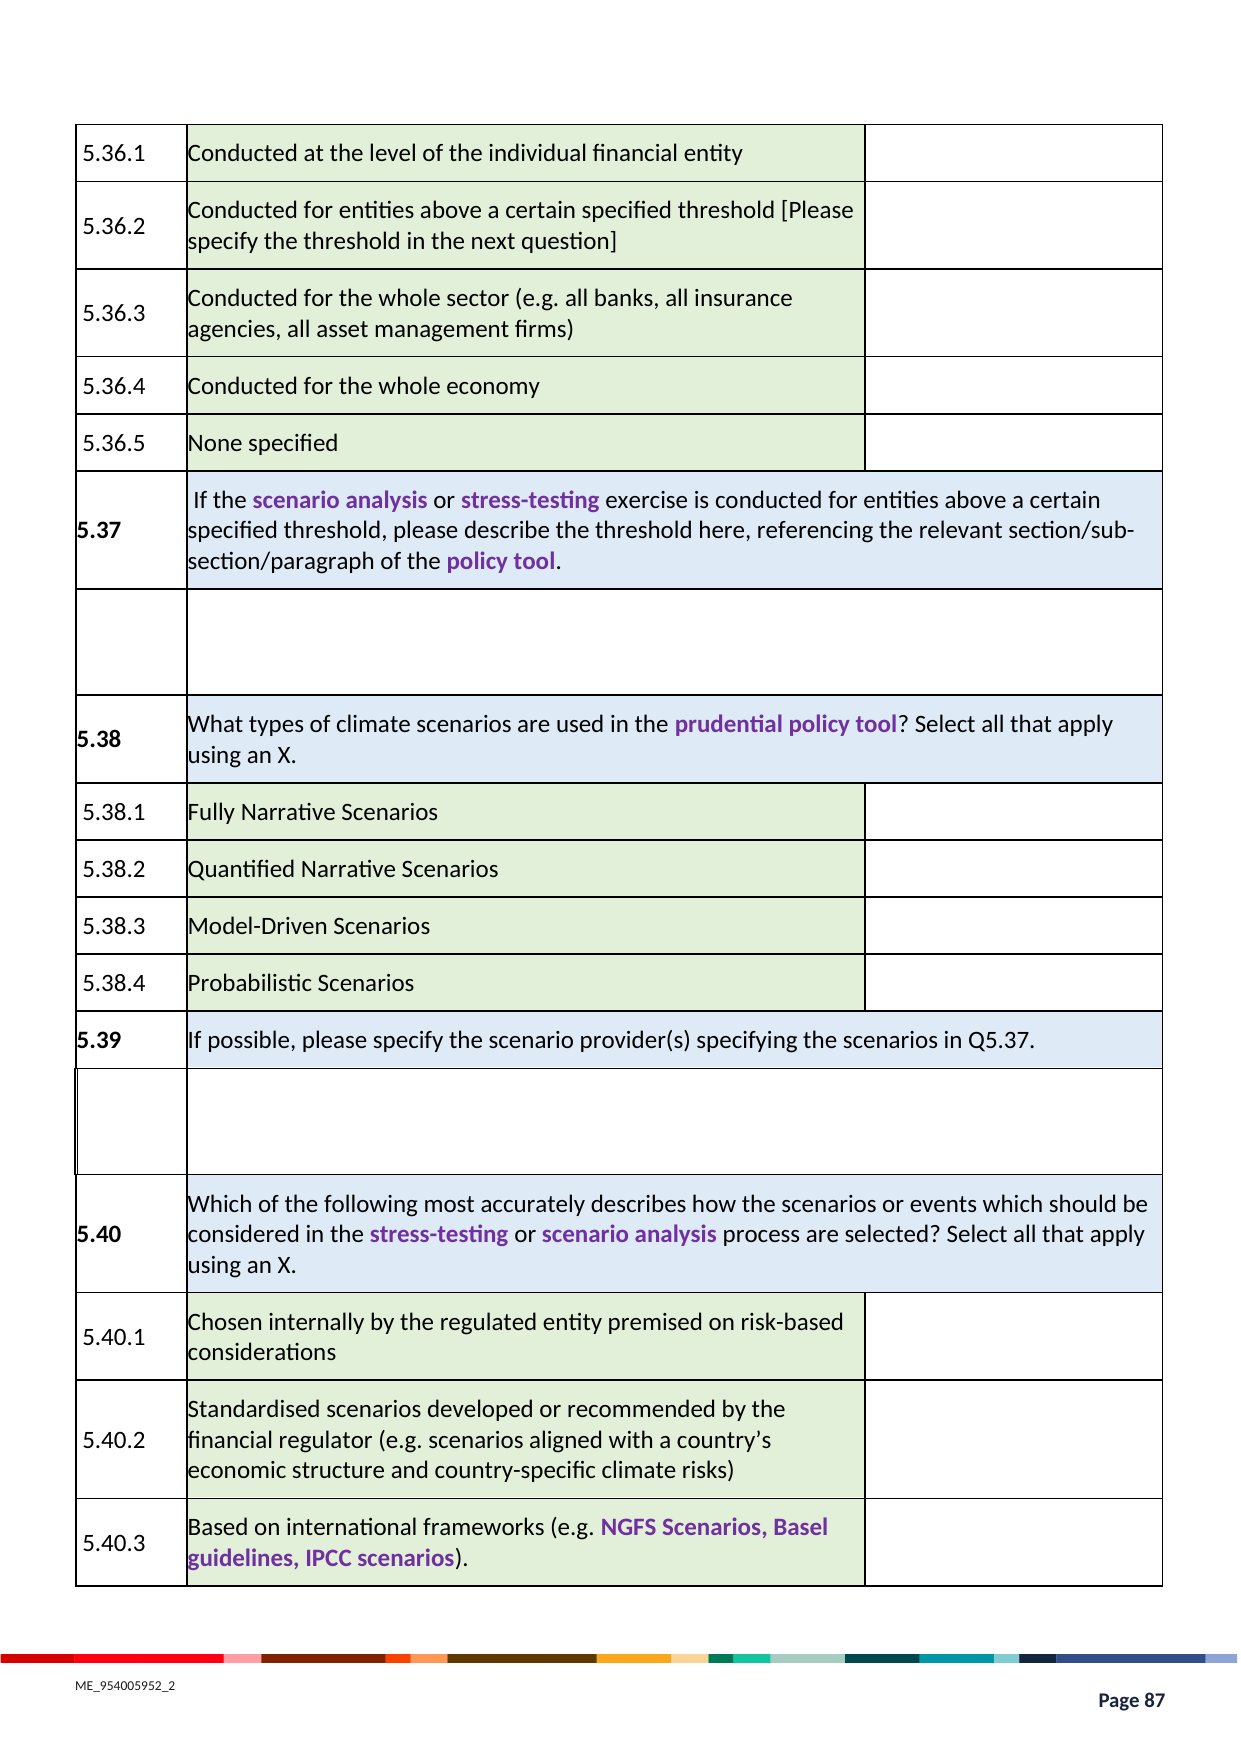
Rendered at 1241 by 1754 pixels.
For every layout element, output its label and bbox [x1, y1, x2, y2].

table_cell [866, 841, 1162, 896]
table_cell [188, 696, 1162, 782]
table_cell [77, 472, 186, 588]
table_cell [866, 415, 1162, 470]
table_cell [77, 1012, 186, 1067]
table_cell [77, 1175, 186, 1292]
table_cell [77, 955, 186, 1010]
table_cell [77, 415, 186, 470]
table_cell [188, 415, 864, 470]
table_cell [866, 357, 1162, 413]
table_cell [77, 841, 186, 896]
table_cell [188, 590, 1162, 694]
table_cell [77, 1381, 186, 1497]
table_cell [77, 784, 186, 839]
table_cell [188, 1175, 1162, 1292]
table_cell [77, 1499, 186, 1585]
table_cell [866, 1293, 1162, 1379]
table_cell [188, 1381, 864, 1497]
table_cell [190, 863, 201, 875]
picture [0, 1654, 1236, 1663]
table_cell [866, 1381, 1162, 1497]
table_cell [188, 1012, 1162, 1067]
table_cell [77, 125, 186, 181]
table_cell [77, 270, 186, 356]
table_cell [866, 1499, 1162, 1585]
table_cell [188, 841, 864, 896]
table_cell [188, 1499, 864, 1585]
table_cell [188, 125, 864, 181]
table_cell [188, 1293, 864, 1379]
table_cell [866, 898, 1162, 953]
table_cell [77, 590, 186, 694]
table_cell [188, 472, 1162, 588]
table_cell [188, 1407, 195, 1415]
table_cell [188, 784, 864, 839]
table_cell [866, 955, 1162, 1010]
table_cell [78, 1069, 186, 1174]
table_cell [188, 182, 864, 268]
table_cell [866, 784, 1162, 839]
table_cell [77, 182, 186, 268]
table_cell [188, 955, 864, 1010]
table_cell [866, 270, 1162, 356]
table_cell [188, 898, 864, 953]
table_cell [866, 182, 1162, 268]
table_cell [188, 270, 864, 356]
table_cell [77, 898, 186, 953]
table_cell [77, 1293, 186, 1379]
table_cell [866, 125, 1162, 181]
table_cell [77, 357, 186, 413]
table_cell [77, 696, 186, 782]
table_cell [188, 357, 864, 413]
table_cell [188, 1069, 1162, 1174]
